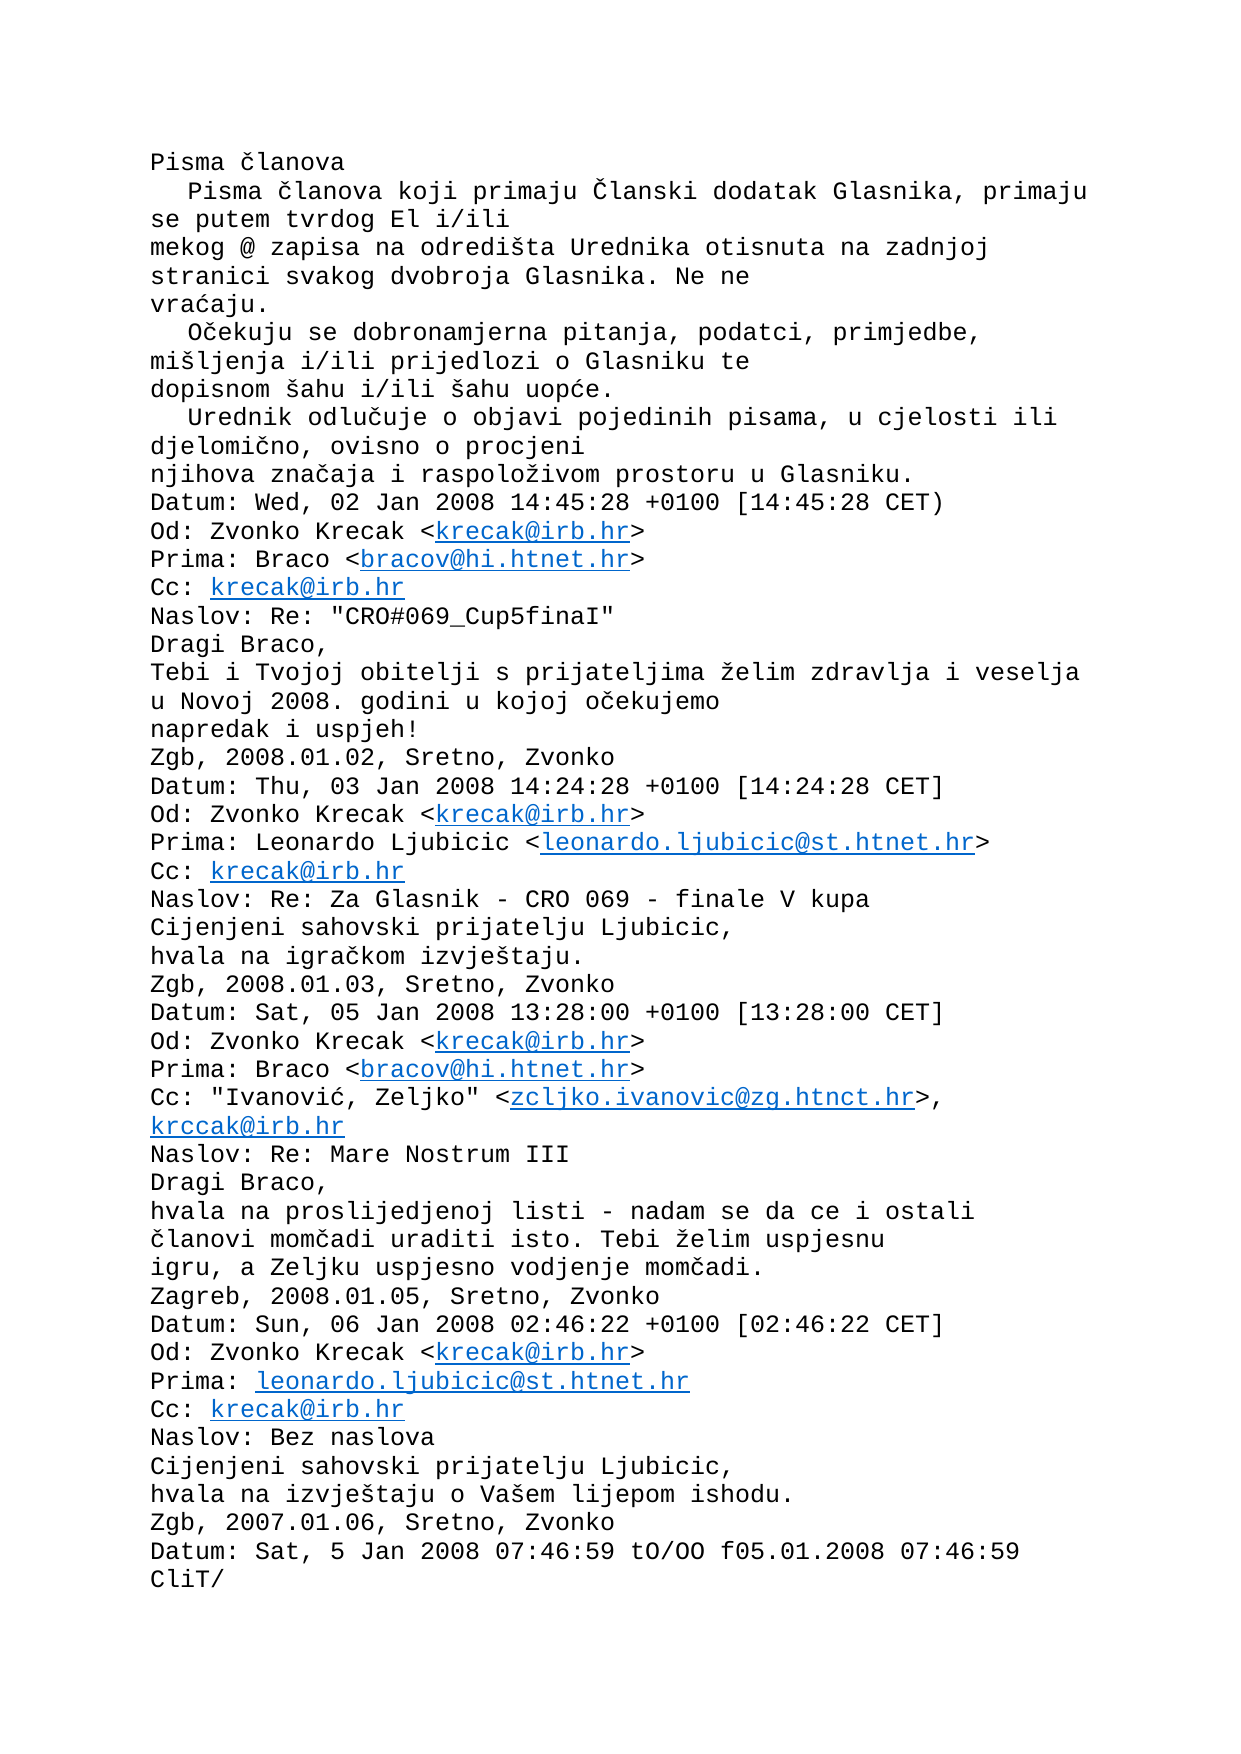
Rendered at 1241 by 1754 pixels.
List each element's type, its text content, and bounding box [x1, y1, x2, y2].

text Tebi i Tvojoj obitelji s prijateljima želim zdravlja i veselja u Novoj 2008. godini u kojoj očekujemo napredak i uspjeh! [150, 660, 1090, 745]
text Cc: "Ivanović, Zeljko" <zcljko.ivanovic@zg.htnct.hr>, krccak@irb.hr Naslov: Re: Mare Nostrum III Dragi Braco, [150, 1085, 1090, 1198]
text Naslov: Re: "CRO#069_Cup5finaI" [150, 603, 1090, 632]
text Zgb, 2008.01.03, Sretno, Zvonko [150, 972, 1090, 1000]
text Datum: Thu, 03 Jan 2008 14:24:28 +0100 [14:24:28 CET] [150, 773, 1090, 802]
text Zgb, 2007.01.06, Sretno, Zvonko [150, 1510, 1090, 1538]
text Prima: Leonardo Ljubicic <leonardo.ljubicic@st.htnet.hr> [150, 830, 1090, 858]
text Zagreb, 2008.01.05, Sretno, Zvonko [150, 1283, 1090, 1312]
text Datum: Sat, 5 Jan 2008 07:46:59 tO/OO f05.01.2008 07:46:59 CliT/ [150, 1538, 1090, 1595]
text Datum: Sat, 05 Jan 2008 13:28:00 +0100 [13:28:00 CET] [150, 1000, 1090, 1028]
text Očekuju se dobronamjerna pitanja, podatci, primjedbe, mišljenja i/ili prijedlozi o Glasniku te dopisnom šahu i/ili šahu uopće. [150, 320, 1090, 405]
text Od: Zvonko Krecak <krecak@irb.hr> [150, 518, 1090, 547]
text Datum: Wed, 02 Jan 2008 14:45:28 +0100 [14:45:28 CET) [150, 490, 1090, 518]
text Prima: leonardo.ljubicic@st.htnet.hr Cc: krecak@irb.hr Naslov: Bez naslova [150, 1368, 1090, 1453]
text Zgb, 2008.01.02, Sretno, Zvonko [150, 745, 1090, 773]
text Pisma članova [150, 150, 1090, 178]
text Pisma članova koji primaju Članski dodatak Glasnika, primaju se putem tvrdog El i/ili mekog @ zapisa na odredišta Urednika otisnuta na zadnjoj stranici svakog dvobroja Glasnika. Ne ne vraćaju. [150, 178, 1090, 320]
text hvala na proslijedjenoj listi - nadam se da ce i ostali članovi momčadi uraditi isto. Tebi želim uspjesnu igru, a Zeljku uspjesno vodjenje momčadi. [150, 1198, 1090, 1283]
text Od: Zvonko Krecak <krecak@irb.hr> [150, 1028, 1090, 1057]
text Prima: Braco <bracov@hi.htnet.hr> [150, 1057, 1090, 1085]
text Urednik odlučuje o objavi pojedinih pisama, u cjelosti ili djelomično, ovisno o procjeni njihova značaja i raspoloživom prostoru u Glasniku. [150, 405, 1090, 490]
text Cc: krecak@irb.hr [150, 575, 1090, 603]
text Prima: Braco <bracov@hi.htnet.hr> [150, 547, 1090, 575]
text Naslov: Re: Za Glasnik - CRO 069 - finale V kupa Cijenjeni sahovski prijatelju Ljubicic, hvala na igračkom izvještaju. [150, 887, 1090, 972]
text Od: Zvonko Krecak <krecak@irb.hr> [150, 802, 1090, 830]
text Cijenjeni sahovski prijatelju Ljubicic, hvala na izvještaju o Vašem lijepom ishodu. [150, 1453, 1090, 1510]
text Od: Zvonko Krecak <krecak@irb.hr> [150, 1340, 1090, 1368]
text Datum: Sun, 06 Jan 2008 02:46:22 +0100 [02:46:22 CET] [150, 1312, 1090, 1340]
text Dragi Braco, [150, 632, 1090, 660]
text Cc: krecak@irb.hr [150, 858, 1090, 887]
